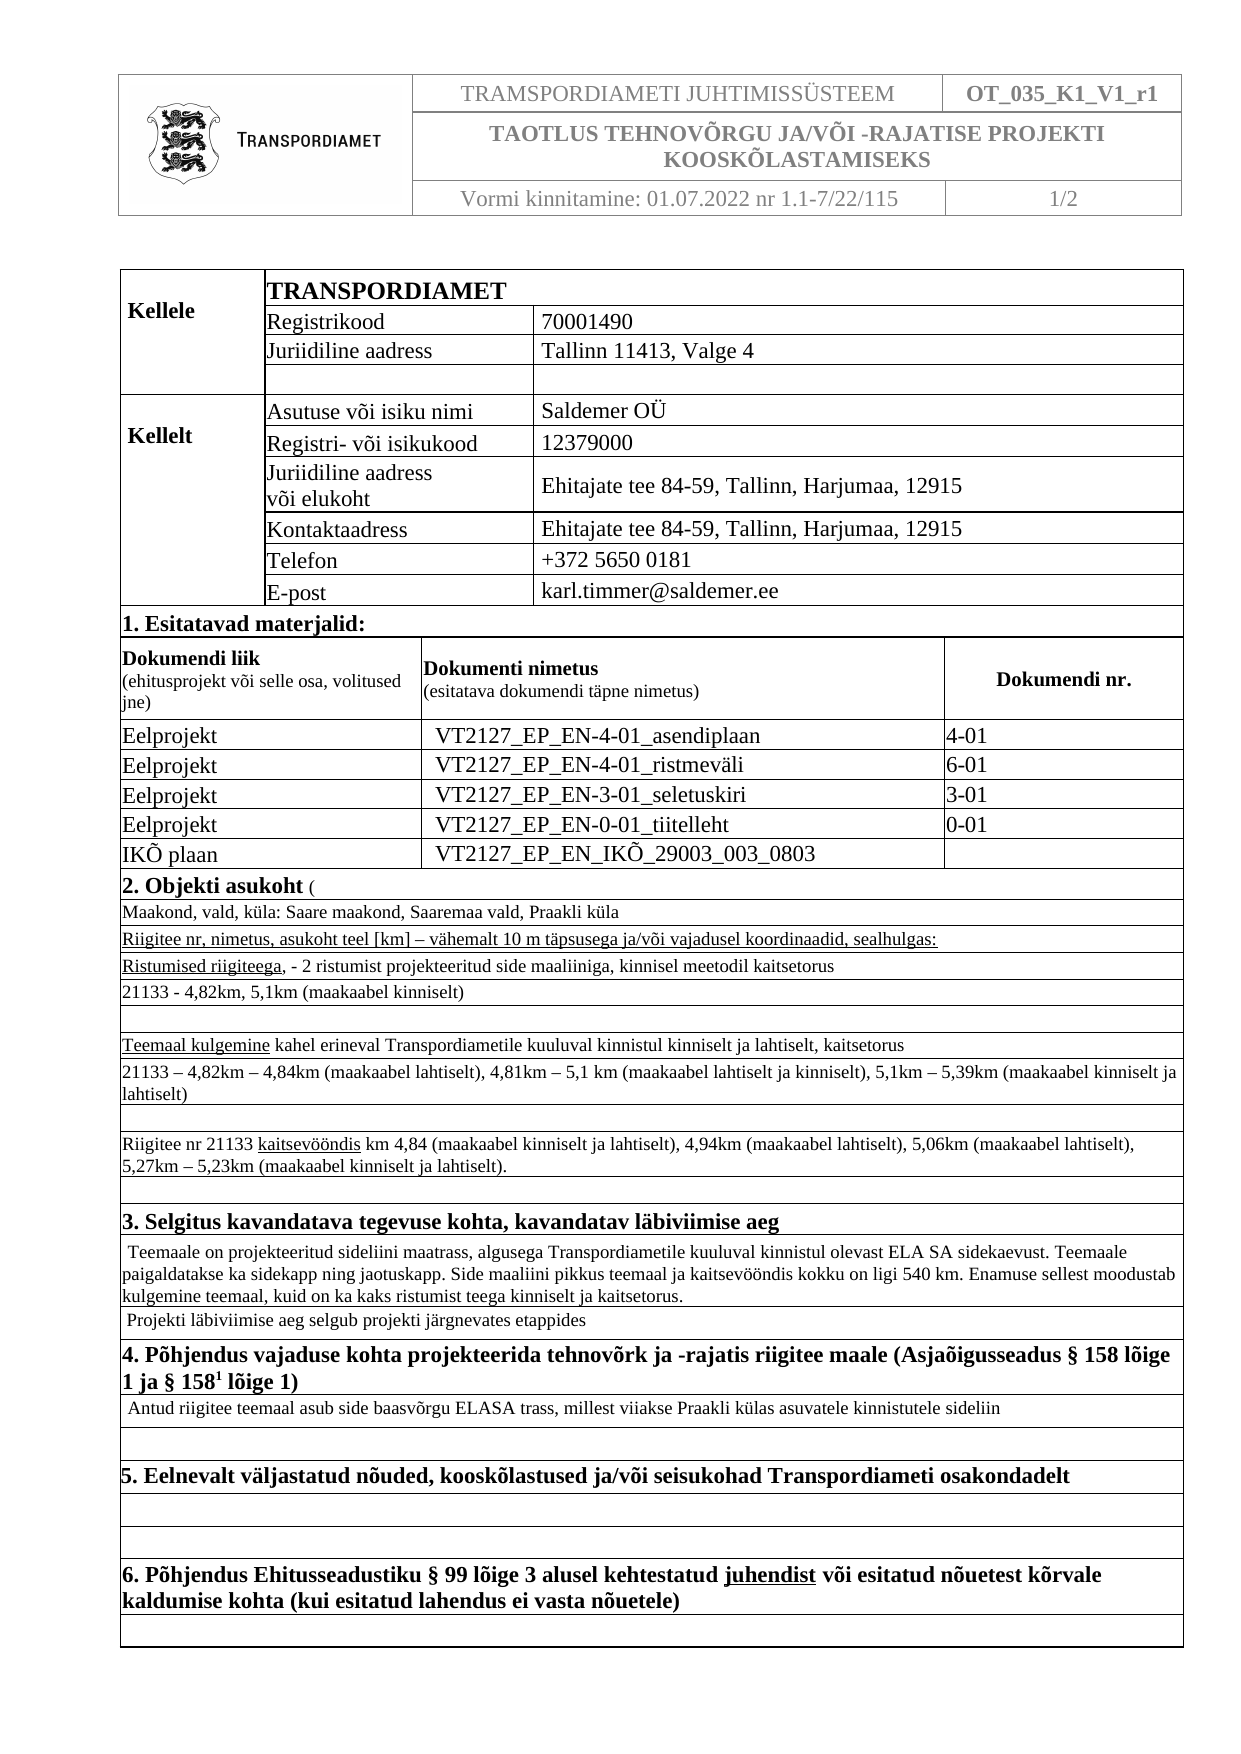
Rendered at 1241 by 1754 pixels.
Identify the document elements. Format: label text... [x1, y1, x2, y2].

table_cell Riigitee nr, nimetus, asukoht teel [km] – vähemalt 10 m täpsusega ja/või vajadusel koordinaadid, sealhulgas: [121, 926, 1183, 952]
table_cell [945, 839, 1183, 868]
table_cell Tallinn 11413, Valge 4 [534, 335, 1183, 364]
table_cell Kontaktaadress [266, 513, 533, 543]
table_cell Telefon [266, 544, 533, 574]
table_cell 70001490 [534, 306, 1183, 334]
table_cell VT2127_EP_EN_IKÕ_29003_003_0803 [422, 839, 944, 868]
table_cell 6. Põhjendus Ehitusseadustiku § 99 lõige 3 alusel kehtestatud juhendist või esitatud nõuetest kõrvale kaldumise kohta (kui esitatud lahendus ei vasta nõuetele) [121, 1559, 1183, 1614]
table_cell [121, 1006, 1183, 1032]
picture [129, 85, 402, 204]
table_cell Dokumenti nimetus (esitatava dokumendi täpne nimetus) [422, 638, 944, 719]
table_cell Dokumendi nr. [945, 638, 1183, 719]
table_cell 4-01 [945, 720, 1183, 749]
table_cell 4. Põhjendus vajaduse kohta projekteerida tehnovõrk ja -rajatis riigitee maale (Asjaõigusseadus § 158 lõige 1 ja § 1581 lõige 1) [121, 1340, 1183, 1394]
table_cell karl.timmer@saldemer.ee [534, 575, 1183, 605]
table_cell Teemaal kulgemine kahel erineval Transpordiametile kuuluval kinnistul kinniselt ja lahtiselt, kaitsetorus [121, 1033, 1183, 1058]
table_cell Eelprojekt [121, 809, 421, 838]
table_cell [121, 1527, 1183, 1558]
table_cell Antud riigitee teemaal asub side baasvõrgu ELASA trass, millest viiakse Praakli külas asuvatele kinnistutele sideliin [121, 1395, 1183, 1427]
table_cell 21133 – 4,82km – 4,84km (maakaabel lahtiselt), 4,81km – 5,1 km (maakaabel lahtiselt ja kinniselt), 5,1km – 5,39km (maakaabel kinniselt ja lahtiselt) [121, 1059, 1183, 1104]
table_cell 1. Esitatavad materjalid: [121, 606, 1183, 636]
table_cell 3-01 [945, 780, 1183, 808]
table_cell IKÕ plaan [121, 839, 421, 868]
table_cell [121, 1177, 1183, 1203]
table_cell Teemaale on projekteeritud sideliini maatrass, algusega Transpordiametile kuuluval kinnistul olevast ELA SA sidekaevust. Teemaale paigaldatakse ka sidekapp ning jaotuskapp. Side maaliini pikkus teemaal ja kaitsevööndis kokku on ligi 540 km. Enamuse sellest moodustab kulgemine teemaal, kuid on ka kaks ristumist teega kinniselt ja kaitsetorus. [121, 1235, 1183, 1306]
table_cell [266, 365, 533, 393]
table_cell Registri- või isikukood [266, 426, 533, 456]
table_cell 0-01 [945, 809, 1183, 838]
table_cell Juriidiline aadress või elukoht [266, 457, 533, 511]
table_cell Ehitajate tee 84-59, Tallinn, Harjumaa, 12915 [534, 513, 1183, 543]
table_cell [534, 365, 1183, 393]
table_cell Kellelt [121, 395, 264, 605]
table_cell Asutuse või isiku nimi [266, 395, 533, 425]
table_header TRANSPORDIAMET [266, 270, 1183, 304]
table_cell VT2127_EP_EN-4-01_asendiplaan [422, 720, 944, 749]
table_cell Registrikood [266, 306, 533, 334]
table_cell Juriidiline aadress [266, 335, 533, 364]
table_cell Saldemer OÜ [534, 395, 1183, 425]
table_cell Ehitajate tee 84-59, Tallinn, Harjumaa, 12915 [534, 457, 1183, 511]
table_cell [121, 1615, 1183, 1646]
table_cell Riigitee nr 21133 kaitsevööndis km 4,84 (maakaabel kinniselt ja lahtiselt), 4,94km (maakaabel lahtiselt), 5,06km (maakaabel lahtiselt), 5,27km – 5,23km (maakaabel kinniselt ja lahtiselt). [121, 1132, 1183, 1176]
table_cell [121, 1494, 1183, 1526]
table_cell 2. Objekti asukoht ( [121, 869, 1183, 899]
table_cell VT2127_EP_EN-3-01_seletuskiri [422, 780, 944, 808]
table_cell VT2127_EP_EN-0-01_tiitelleht [422, 809, 944, 838]
table_cell [121, 1428, 1183, 1460]
table_cell Dokumendi liik (ehitusprojekt või selle osa, volitused jne) [121, 638, 421, 719]
table_header Kellele [121, 270, 264, 393]
table_cell E-post [266, 575, 533, 605]
table_cell Eelprojekt [121, 780, 421, 808]
table_cell Ristumised riigiteega, - 2 ristumist projekteeritud side maaliiniga, kinnisel meetodil kaitsetorus [121, 953, 1183, 978]
table_cell [121, 1105, 1183, 1131]
table_cell +372 5650 0181 [534, 544, 1183, 574]
table_cell 5. Eelnevalt väljastatud nõuded, kooskõlastused ja/või seisukohad Transpordiameti osakondadelt [121, 1461, 1183, 1493]
table_cell Maakond, vald, küla: Saare maakond, Saaremaa vald, Praakli küla [121, 900, 1183, 925]
table_cell 12379000 [534, 426, 1183, 456]
table_cell 21133 - 4,82km, 5,1km (maakaabel kinniselt) [121, 980, 1183, 1005]
table_cell Projekti läbiviimise aeg selgub projekti järgnevates etappides [121, 1307, 1183, 1339]
table_cell Eelprojekt [121, 750, 421, 778]
table_cell Eelprojekt [121, 720, 421, 749]
table_cell 3. Selgitus kavandatava tegevuse kohta, kavandatav läbiviimise aeg [121, 1204, 1183, 1234]
table_cell 6-01 [945, 750, 1183, 778]
table_cell VT2127_EP_EN-4-01_ristmeväli [422, 750, 944, 778]
